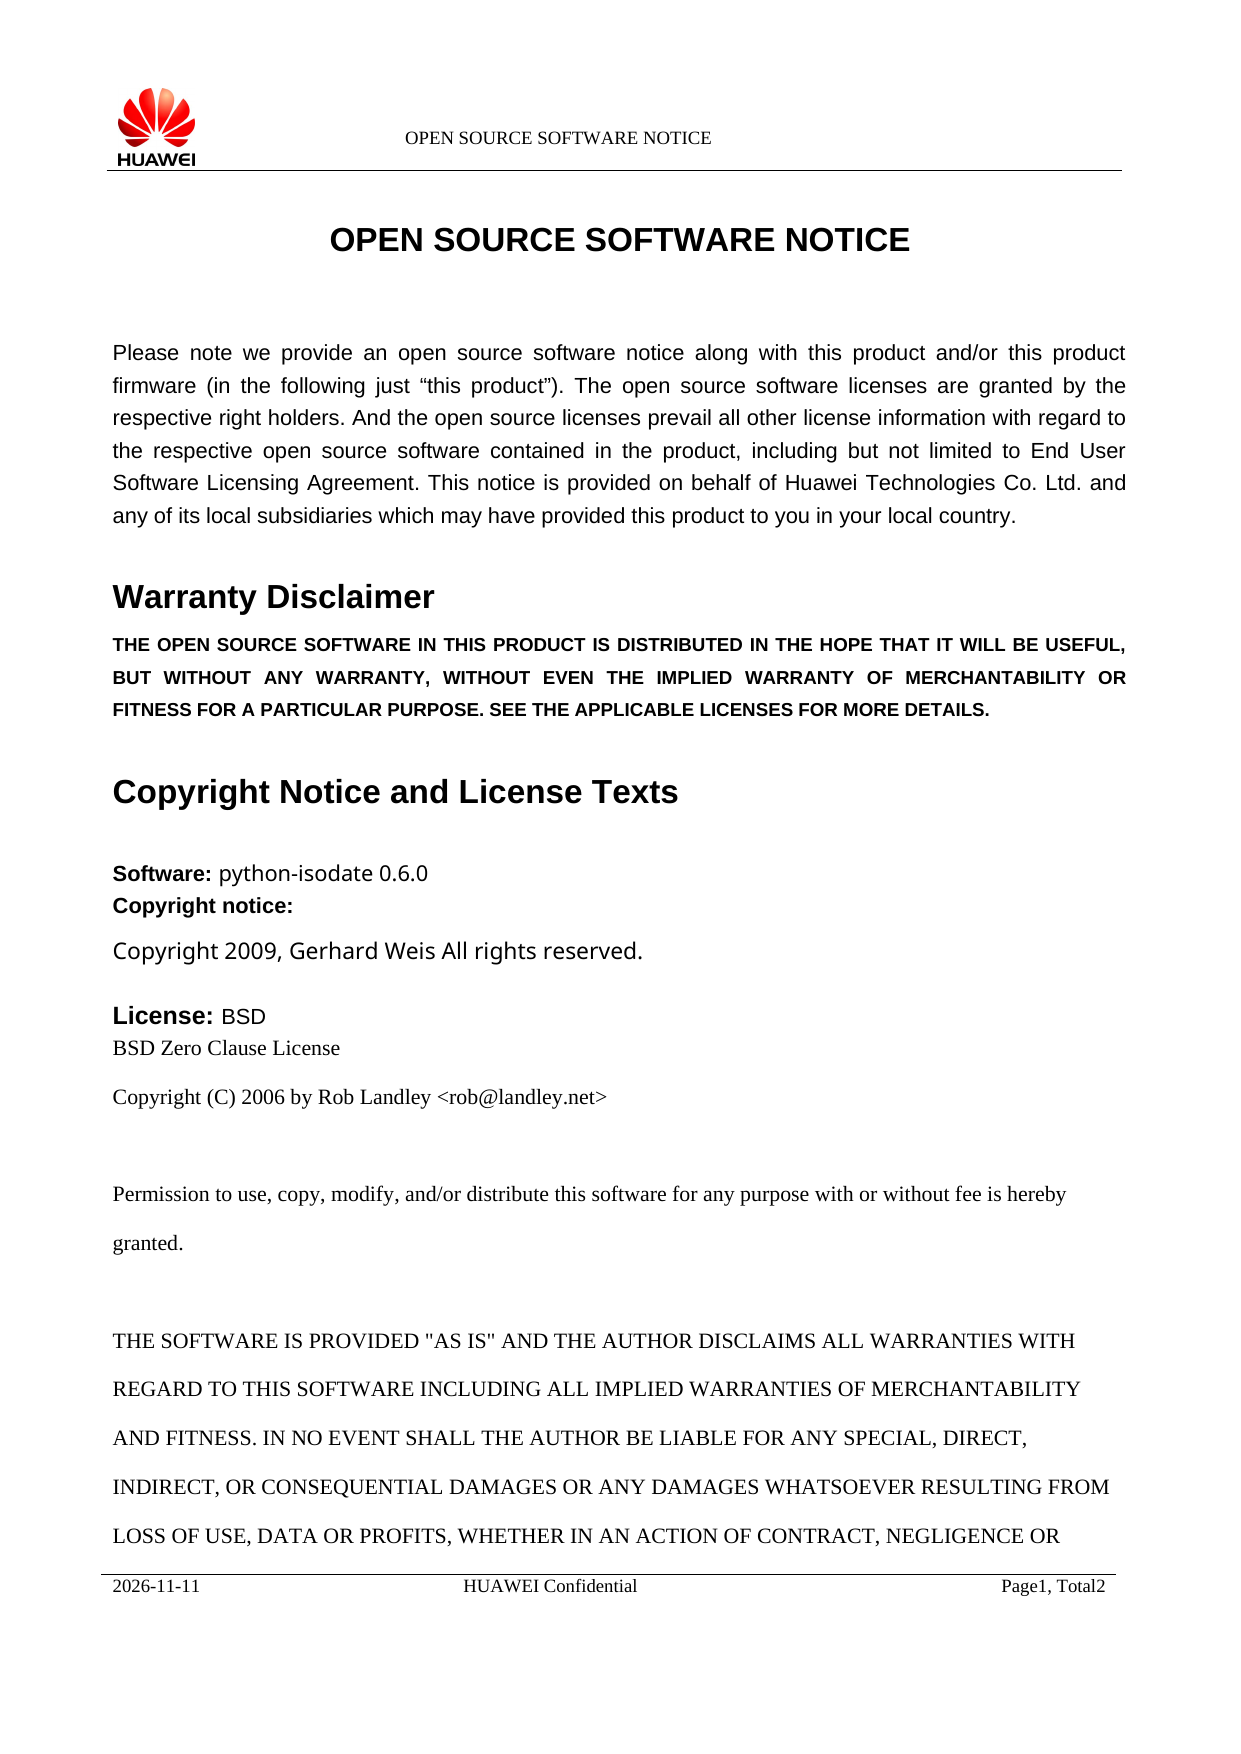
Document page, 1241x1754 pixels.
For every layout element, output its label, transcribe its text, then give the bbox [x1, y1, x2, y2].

title Software: python-isodate 0.6.0 [112, 856, 1128, 889]
text Please note we provide an open source software notice along with this product and/or this product firmware (in the following just “this product”). The open source software licenses are granted by the respective right holders. And the open source licenses prevail all other license information with regard to the respective open source software contained in the product, including but not limited to End User Software Licensing Agreement. This notice is provided on behalf of Huawei Technologies Co. Ltd. and any of its local subsidiaries which may have provided this product to you in your local country. [112, 336, 1128, 531]
text Copyright 2009, Gerhard Weis All rights reserved. [112, 934, 1128, 999]
text Copyright Notice and License Texts [112, 759, 1128, 824]
text Warranty Disclaimer [112, 564, 1128, 629]
text Copyright notice: [112, 889, 1128, 921]
text OPEN SOURCE SOFTWARE NOTICE [112, 206, 1128, 271]
picture [118, 88, 195, 166]
text License: BSD [112, 999, 1128, 1031]
text The open source software in this product is distributed in the hope that it will be useful, but WITHOUT ANY WARRANTY, without even the implied warranty of MERCHANTABILITY or FITNESS FOR A PARTICULAR PURPOSE. See the applicable licenses for more details. [112, 629, 1128, 726]
